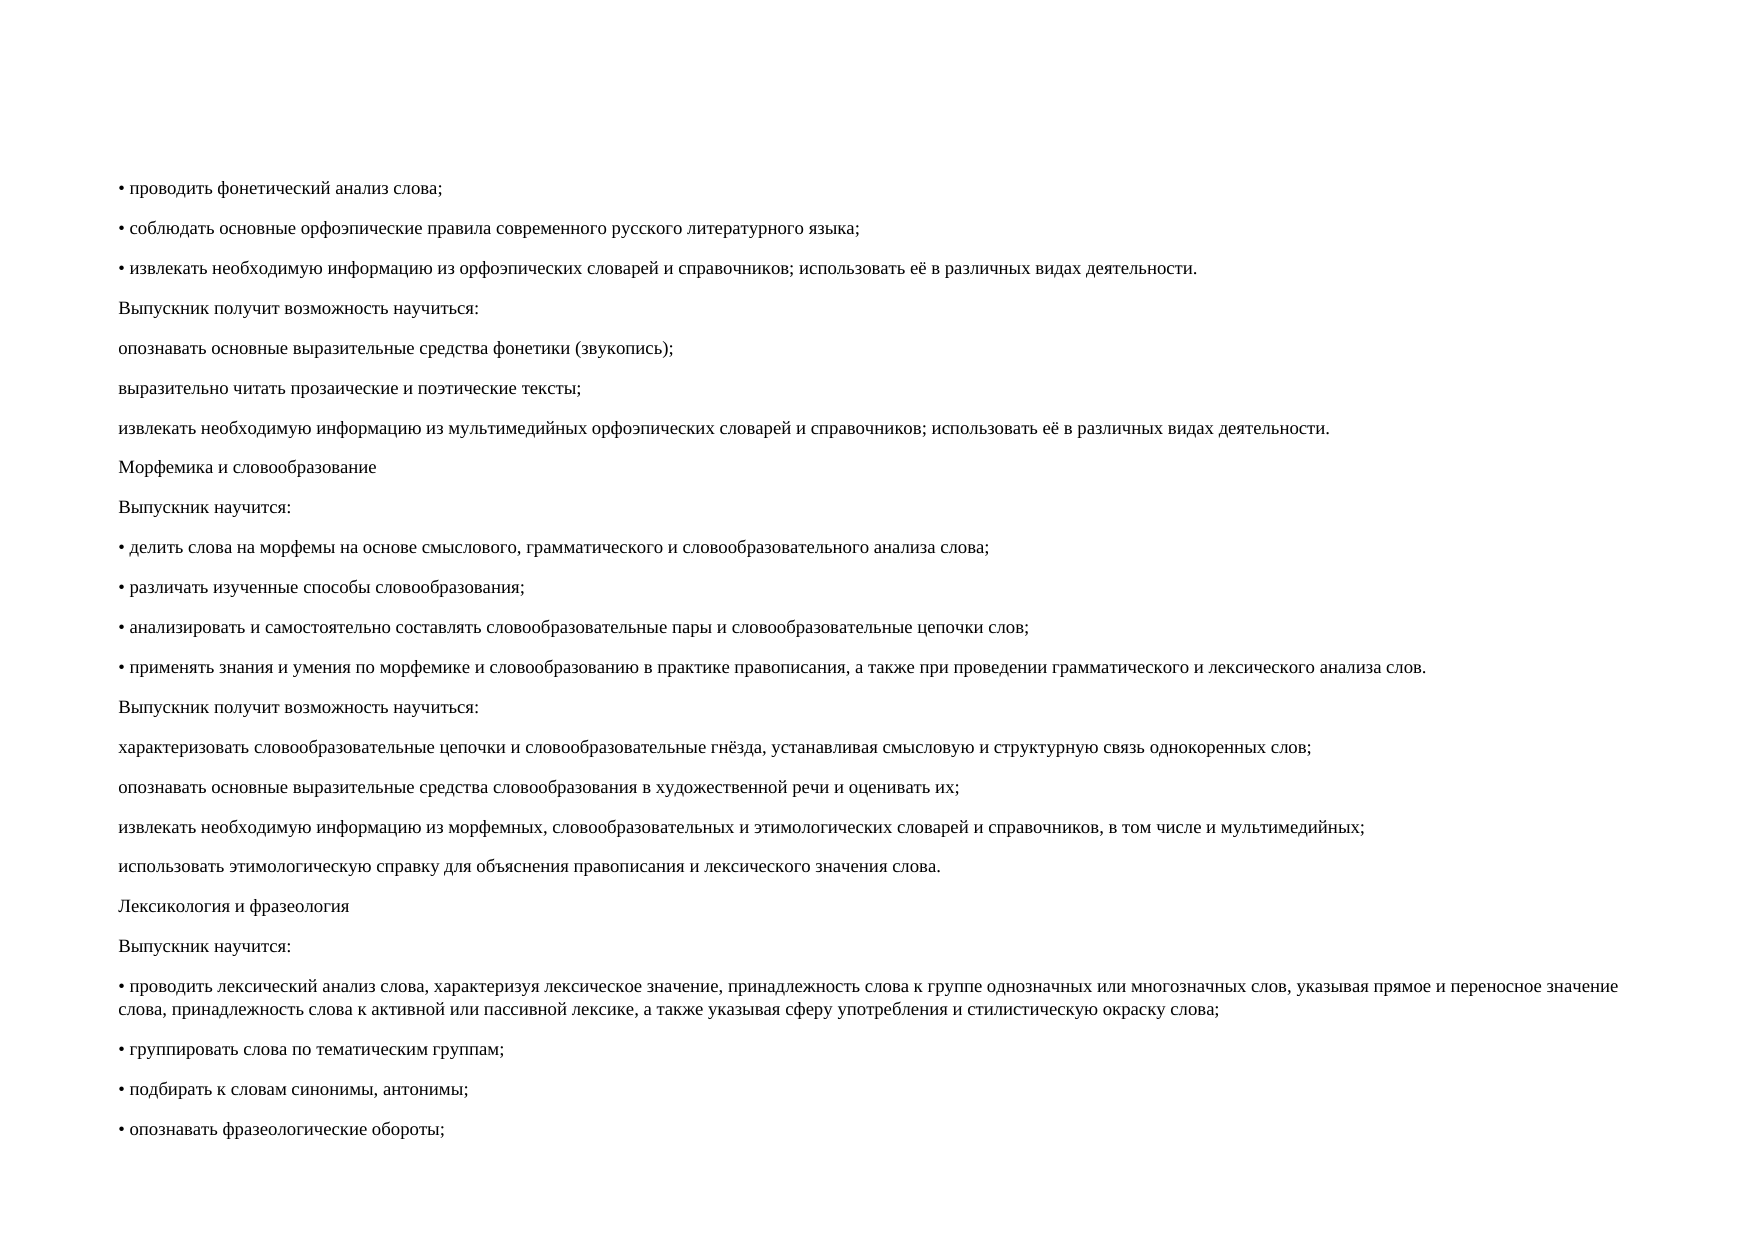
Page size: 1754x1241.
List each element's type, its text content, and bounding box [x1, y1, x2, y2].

text опознавать основные выразительные средства словообразования в художественной речи и оценивать их; [118, 776, 1636, 797]
text • опознавать фразеологические обороты; [118, 1118, 1636, 1139]
text • проводить фонетический анализ слова; [118, 177, 1636, 199]
text Морфемика и словообразование [118, 456, 1636, 478]
text • делить слова на морфемы на основе смыслового, грамматического и словообразовательного анализа слова; [118, 536, 1636, 558]
text • применять знания и умения по морфемике и словообразованию в практике правописания, а также при проведении грамматического и лексического анализа слов. [118, 656, 1636, 677]
text извлекать необходимую информацию из морфемных, словообразовательных и этимологических словарей и справочников, в том числе и мультимедийных; [118, 816, 1636, 837]
text Выпускник получит возможность научиться: [118, 696, 1636, 717]
text • группировать слова по тематическим группам; [118, 1038, 1636, 1060]
text выразительно читать прозаические и поэтические тексты; [118, 377, 1636, 398]
text • подбирать к словам синонимы, антонимы; [118, 1078, 1636, 1100]
text опознавать основные выразительные средства фонетики (звукопись); [118, 337, 1636, 358]
text • анализировать и самостоятельно составлять словообразовательные пары и словообразовательные цепочки слов; [118, 616, 1636, 638]
text извлекать необходимую информацию из мультимедийных орфоэпических словарей и справочников; использовать её в различных видах деятельности. [118, 417, 1636, 438]
text Выпускник научится: [118, 496, 1636, 518]
text • соблюдать основные орфоэпические правила современного русского литературного языка; [118, 217, 1636, 239]
text характеризовать словообразовательные цепочки и словообразовательные гнёзда, устанавливая смысловую и структурную связь однокоренных слов; [118, 736, 1636, 757]
text • различать изученные способы словообразования; [118, 576, 1636, 598]
text • извлекать необходимую информацию из орфоэпических словарей и справочников; использовать её в различных видах деятельности. [118, 257, 1636, 278]
text использовать этимологическую справку для объяснения правописания и лексического значения слова. [118, 855, 1636, 877]
text • проводить лексический анализ слова, характеризуя лексическое значение, принадлежность слова к группе однозначных или многозначных слов, указывая прямое и переносное значение слова, принадлежность слова к активной или пассивной лексике, а также указывая сферу употребления и стилистическую окраску слова; [118, 975, 1636, 1020]
text Выпускник получит возможность научиться: [118, 297, 1636, 318]
text Выпускник научится: [118, 935, 1636, 957]
text Лексикология и фразеология [118, 895, 1636, 917]
